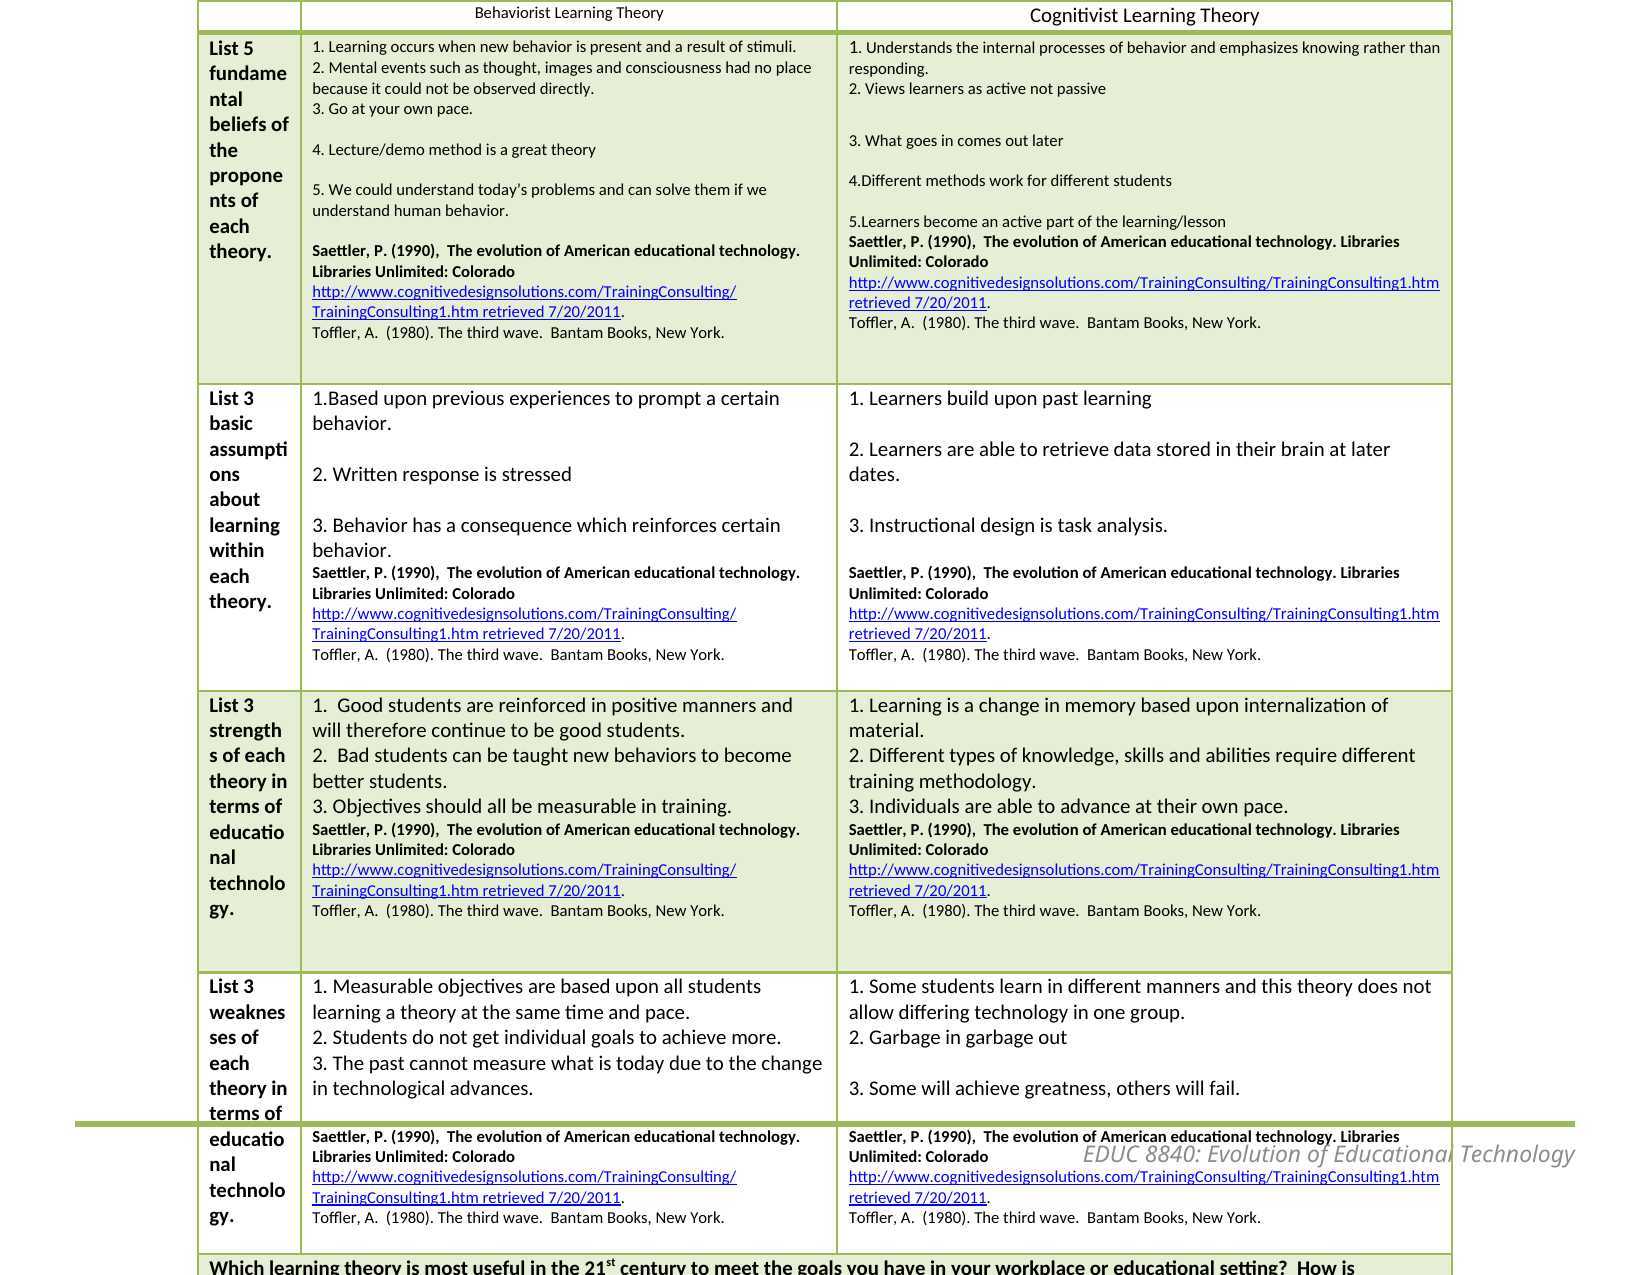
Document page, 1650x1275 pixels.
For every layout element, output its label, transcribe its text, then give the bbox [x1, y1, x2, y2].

table_header Cognitivist Learning Theory [838, 2, 1451, 30]
table_cell 1.Based upon previous experiences to prompt a certain behavior. 2. Written response is stressed 3. Behavior has a consequence which reinforces certain behavior. Saettler, P. (1990), The evolution of American educational technology. Libraries Unlimited: http://www.cognitivedesignsolutions.com/TrainingConsulting/TrainingConsulting1.htm retrieved 7/20/2011. Toffler, A. (1980). The third wave. Bantam Books, . [302, 385, 836, 690]
table_cell List 3 basic assumptions about learning within each theory. [199, 385, 300, 690]
table_cell List 5 fundamental beliefs of the proponents of each theory. [199, 35, 300, 383]
table_cell 1. Understands the internal processes of behavior and emphasizes knowing rather than responding. 2. Views learners as active not passive 3. What goes in comes out later 4.Different methods work for different students 5.Learners become an active part of the learning/lesson Saettler, P. (1990), The evolution of American educational technology. Libraries Unlimited: http://www.cognitivedesignsolutions.com/TrainingConsulting/TrainingConsulting1.htm retrieved 7/20/2011. Toffler, A. (1980). The third wave. Bantam Books, . [838, 35, 1451, 383]
table_cell 1. Learners build upon past learning 2. Learners are able to retrieve data stored in their brain at later dates. 3. Instructional design is task analysis. Saettler, P. (1990), The evolution of American educational technology. Libraries Unlimited: http://www.cognitivedesignsolutions.com/TrainingConsulting/TrainingConsulting1.htm retrieved 7/20/2011. Toffler, A. (1980). The third wave. Bantam Books, . [838, 385, 1451, 690]
table_cell 1. Learning occurs when new behavior is present and a result of stimuli. 2. Mental events such as thought, images and consciousness had no place because it could not be observed directly. 3. Go at your own pace. 4. Lecture/demo method is a great theory 5. We could understand today’s problems and can solve them if we understand human behavior. Saettler, P. (1990), The evolution of American educational technology. Libraries Unlimited: http://www.cognitivedesignsolutions.com/TrainingConsulting/TrainingConsulting1.htm retrieved 7/20/2011. Toffler, A. (1980). The third wave. Bantam Books, . [302, 35, 836, 383]
table_cell 1. Measurable objectives are based upon all students learning a theory at the same time and pace. 2. Students do not get individual goals to achieve more. 3. The past cannot measure what is today due to the change in technological advances. Saettler, P. (1990), The evolution of American educational technology. Libraries Unlimited: http://www.cognitivedesignsolutions.com/TrainingConsulting/TrainingConsulting1.htm retrieved 7/20/2011. Toffler, A. (1980). The third wave. Bantam Books, . [302, 974, 836, 1253]
table_cell 1. Good students are reinforced in positive manners and will therefore continue to be good students. 2. Bad students can be taught new behaviors to become better students. 3. Objectives should all be measurable in training. Saettler, P. (1990), The evolution of American educational technology. Libraries Unlimited: http://www.cognitivedesignsolutions.com/TrainingConsulting/TrainingConsulting1.htm retrieved 7/20/2011. Toffler, A. (1980). The third wave. Bantam Books, . [302, 692, 836, 971]
table_cell 1. Learning is a change in memory based upon internalization of material. 2. Different types of knowledge, skills and abilities require different training methodology. 3. Individuals are able to advance at their own pace. Saettler, P. (1990), The evolution of American educational technology. Libraries Unlimited: http://www.cognitivedesignsolutions.com/TrainingConsulting/TrainingConsulting1.htm retrieved 7/20/2011. Toffler, A. (1980). The third wave. Bantam Books, . [838, 692, 1451, 971]
table_header Behaviorist Learning Theory [302, 2, 836, 30]
table_cell 1. Some students learn in different manners and this theory does not allow differing technology in one group. 2. Garbage in garbage out 3. Some will achieve greatness, others will fail. Saettler, P. (1990), The evolution of American educational technology. Libraries Unlimited: http://www.cognitivedesignsolutions.com/TrainingConsulting/TrainingConsulting1.htm retrieved 7/20/2011. Toffler, A. (1980). The third wave. Bantam Books, . [838, 974, 1451, 1253]
table_header [199, 2, 300, 30]
table_cell List 3 weaknesses of each theory in terms of educational technology. [199, 974, 300, 1253]
table_cell List 3 strengths of each theory in terms of educational technology. [199, 692, 300, 971]
